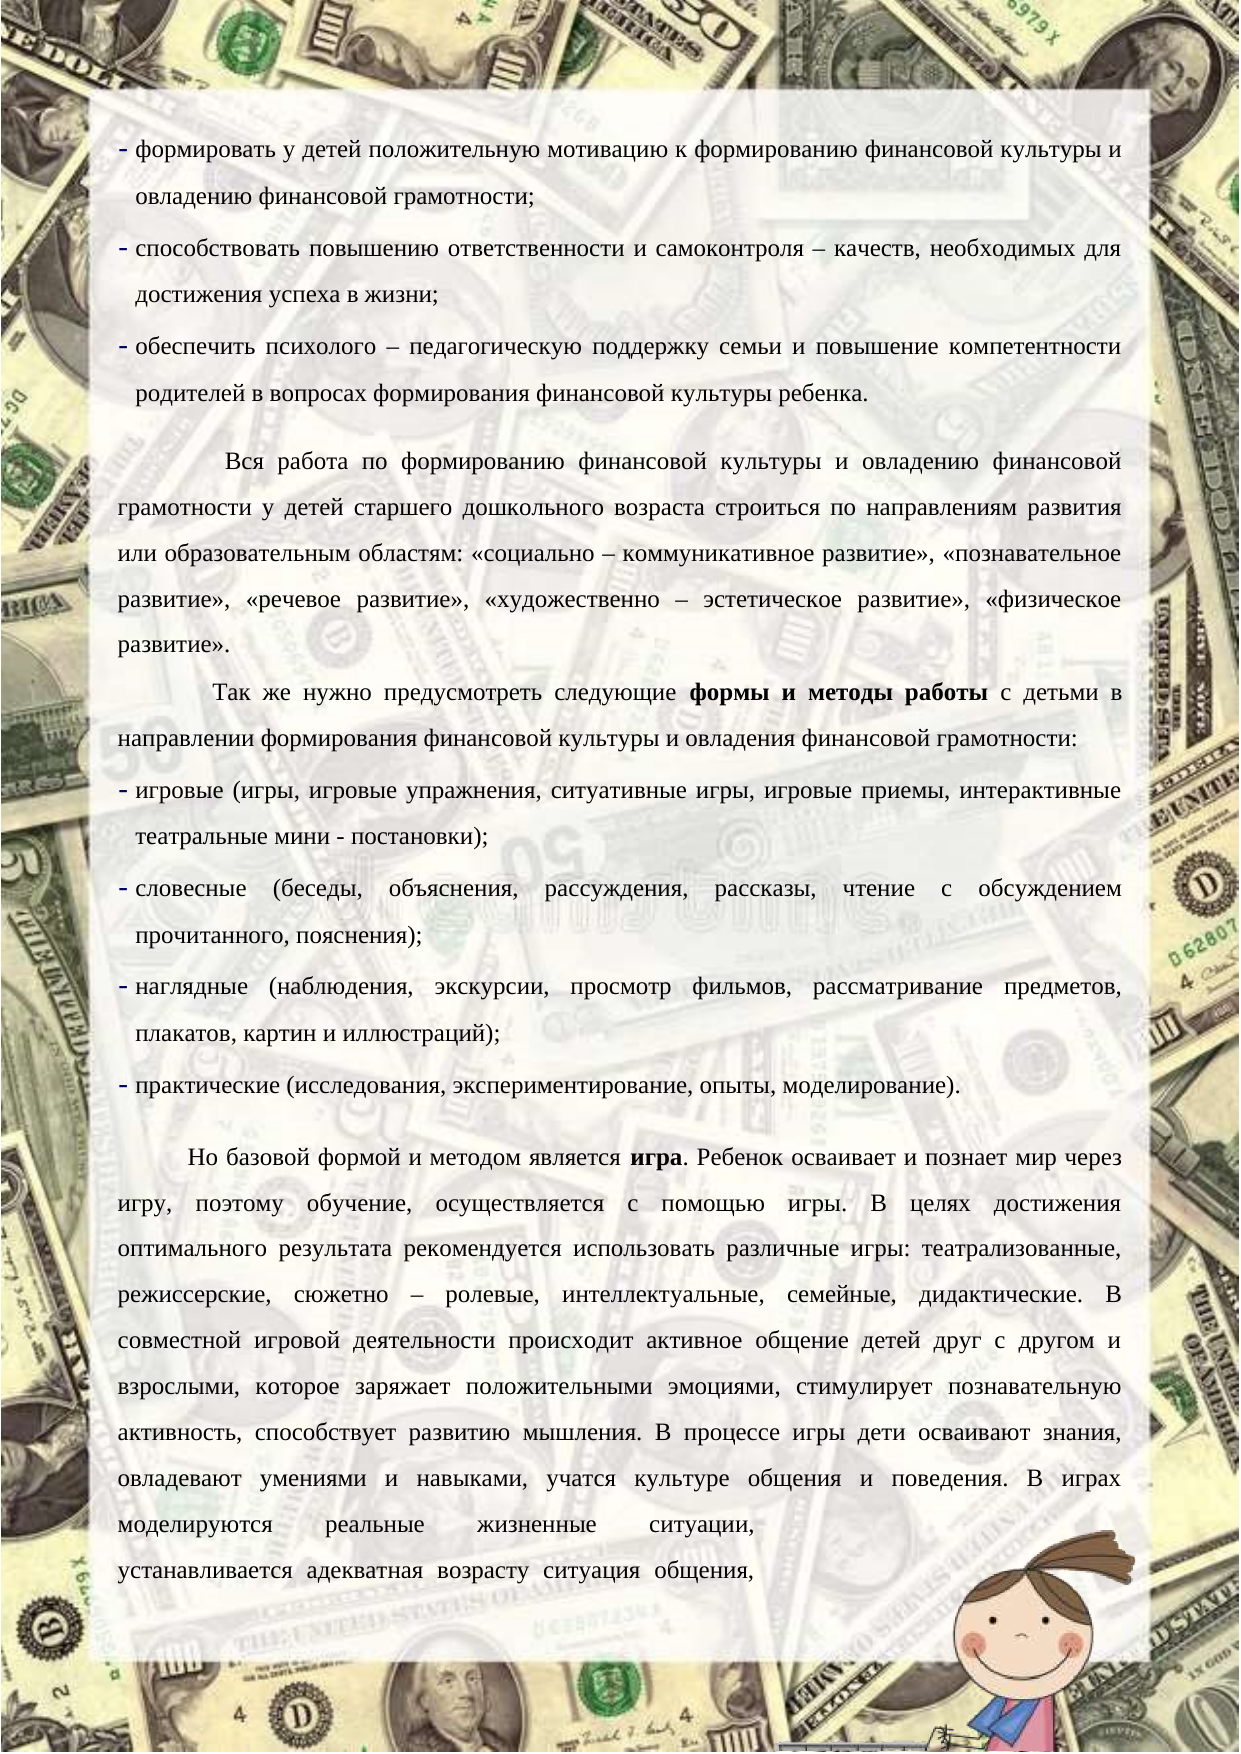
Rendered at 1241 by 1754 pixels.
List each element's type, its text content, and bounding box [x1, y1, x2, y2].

list игровые (игры, игровые упражнения, ситуативные игры, игровые приемы, интерактивные театральные мини - постановки); [118, 771, 1122, 850]
list формировать у детей положительную мотивацию к формированию финансовой культуры и овладению финансовой грамотности; [118, 130, 1122, 210]
picture [1, 0, 1239, 1752]
text Так же нужно предусмотреть следующие формы и методы работы с детьми в направлении формирования финансовой культуры и овладения финансовой грамотности: [116, 677, 1122, 752]
list обеспечить психолого – педагогическую поддержку семьи и повышение компетентности родителей в вопросах формирования финансовой культуры ребенка. [118, 327, 1122, 406]
list способствовать повышению ответственности и самоконтроля – качеств, необходимых для достижения успеха в жизни; [118, 229, 1122, 308]
list практические (исследования, экспериментирование, опыты, моделирование). [118, 1066, 1122, 1099]
text Вся работа по формированию финансовой культуры и овладению финансовой грамотности у детей старшего дошкольного возраста строиться по направлениям развития или образовательным областям: «социально – коммуникативное развитие», «познавательное развитие», «речевое развитие», «художественно – эстетическое развитие», «физическое развитие». [116, 446, 1122, 658]
list словесные (беседы, объяснения, рассуждения, рассказы, чтение с обсуждением прочитанного, пояснения); [118, 869, 1122, 948]
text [116, 1142, 1122, 1584]
list наглядные (наблюдения, экскурсии, просмотр фильмов, рассматривание предметов, плакатов, картин и иллюстраций); [118, 967, 1122, 1047]
